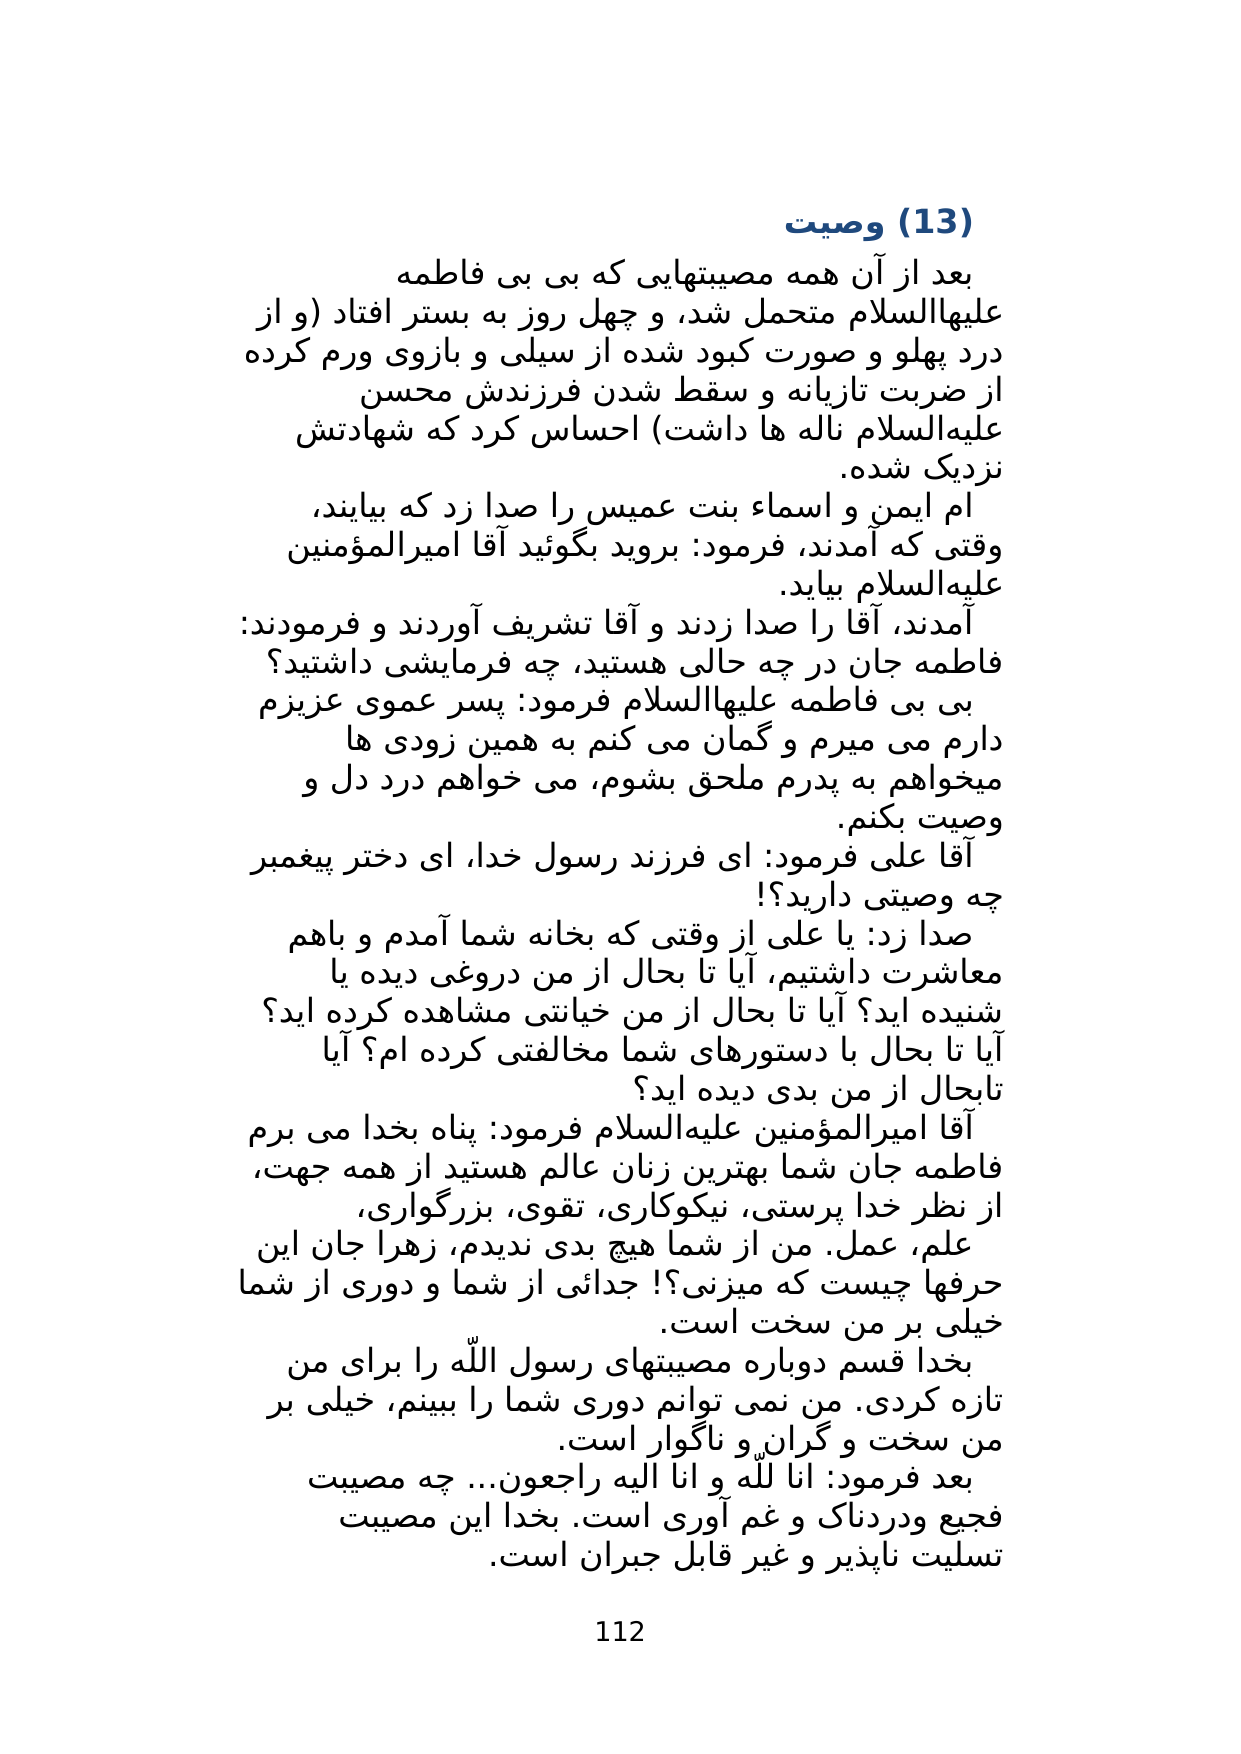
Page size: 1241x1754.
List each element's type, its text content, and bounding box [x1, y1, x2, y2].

text بی بی فاطمه علیها‌السلام فرمود: پسر عموی عزیزم دارم می میرم و گمان می کنم به همین زودی ها میخواهم به پدرم ملحق بشوم، می خواهم درد دل و وصیت بکنم. [236, 681, 1004, 836]
text صدا زد: یا علی از وقتی که بخانه شما آمدم و باهم معاشرت داشتیم، آیا تا بحال از من دروغی دیده یا شنیده اید؟ آیا تا بحال از من خیانتی مشاهده کرده اید؟ آیا تا بحال با دستورهای شما مخالفتی کرده ام؟ آیا تابحال از من بدی دیده اید؟ [236, 914, 1004, 1108]
text آقا امیرالمؤمنین علیه‌السلام فرمود: پناه بخدا می برم فاطمه جان شما بهترین زنان عالم هستید از همه جهت، از نظر خدا پرستی، نیکوکاری، تقوی، بزرگواری، [236, 1108, 1004, 1225]
text بعد از آن همه مصیبتهایی که بی بی فاطمه علیها‌السلام متحمل شد، و چهل روز به بستر افتاد (و از درد پهلو و صورت کبود شده از سیلی و بازوی ورم کرده از ضربت تازیانه و سقط شدن فرزندش محسن علیه‌السلام ناله ها داشت) احساس کرد که شهادتش نزدیک شده. [236, 253, 1004, 487]
text آقا علی فرمود: ای فرزند رسول خدا، ای دختر پیغمبر چه وصیتی دارید؟! [236, 836, 1004, 914]
text آمدند، آقا را صدا زدند و آقا تشریف آوردند و فرمودند: فاطمه جان در چه حالی هستید، چه فرمایشی داشتید؟ [236, 603, 1004, 681]
text بعد فرمود: انا للّه و انا الیه راجعون... چه مصیبت فجیع ودردناک و غم آوری است. بخدا این مصیبت تسلیت ناپذیر و غیر قابل جبران است. [236, 1458, 1004, 1574]
text علم، عمل. من از شما هیچ بدی ندیدم، زهرا جان این حرفها چیست که میزنی؟! جدائی از شما و دوری از شما خیلی بر من سخت است. [236, 1225, 1004, 1341]
text بخدا قسم دوباره مصیبتهای رسول اللّه را برای من تازه کردی. من نمی توانم دوری شما را ببینم، خیلی بر من سخت و گران و ناگوار است. [236, 1341, 1004, 1458]
subtitle (13) وصیت [236, 202, 1004, 241]
text ام ایمن و اسماء بنت عمیس را صدا زد که بیایند، وقتی که آمدند، فرمود: بروید بگوئید آقا امیرالمؤمنین علیه‌السلام بیاید. [236, 487, 1004, 603]
